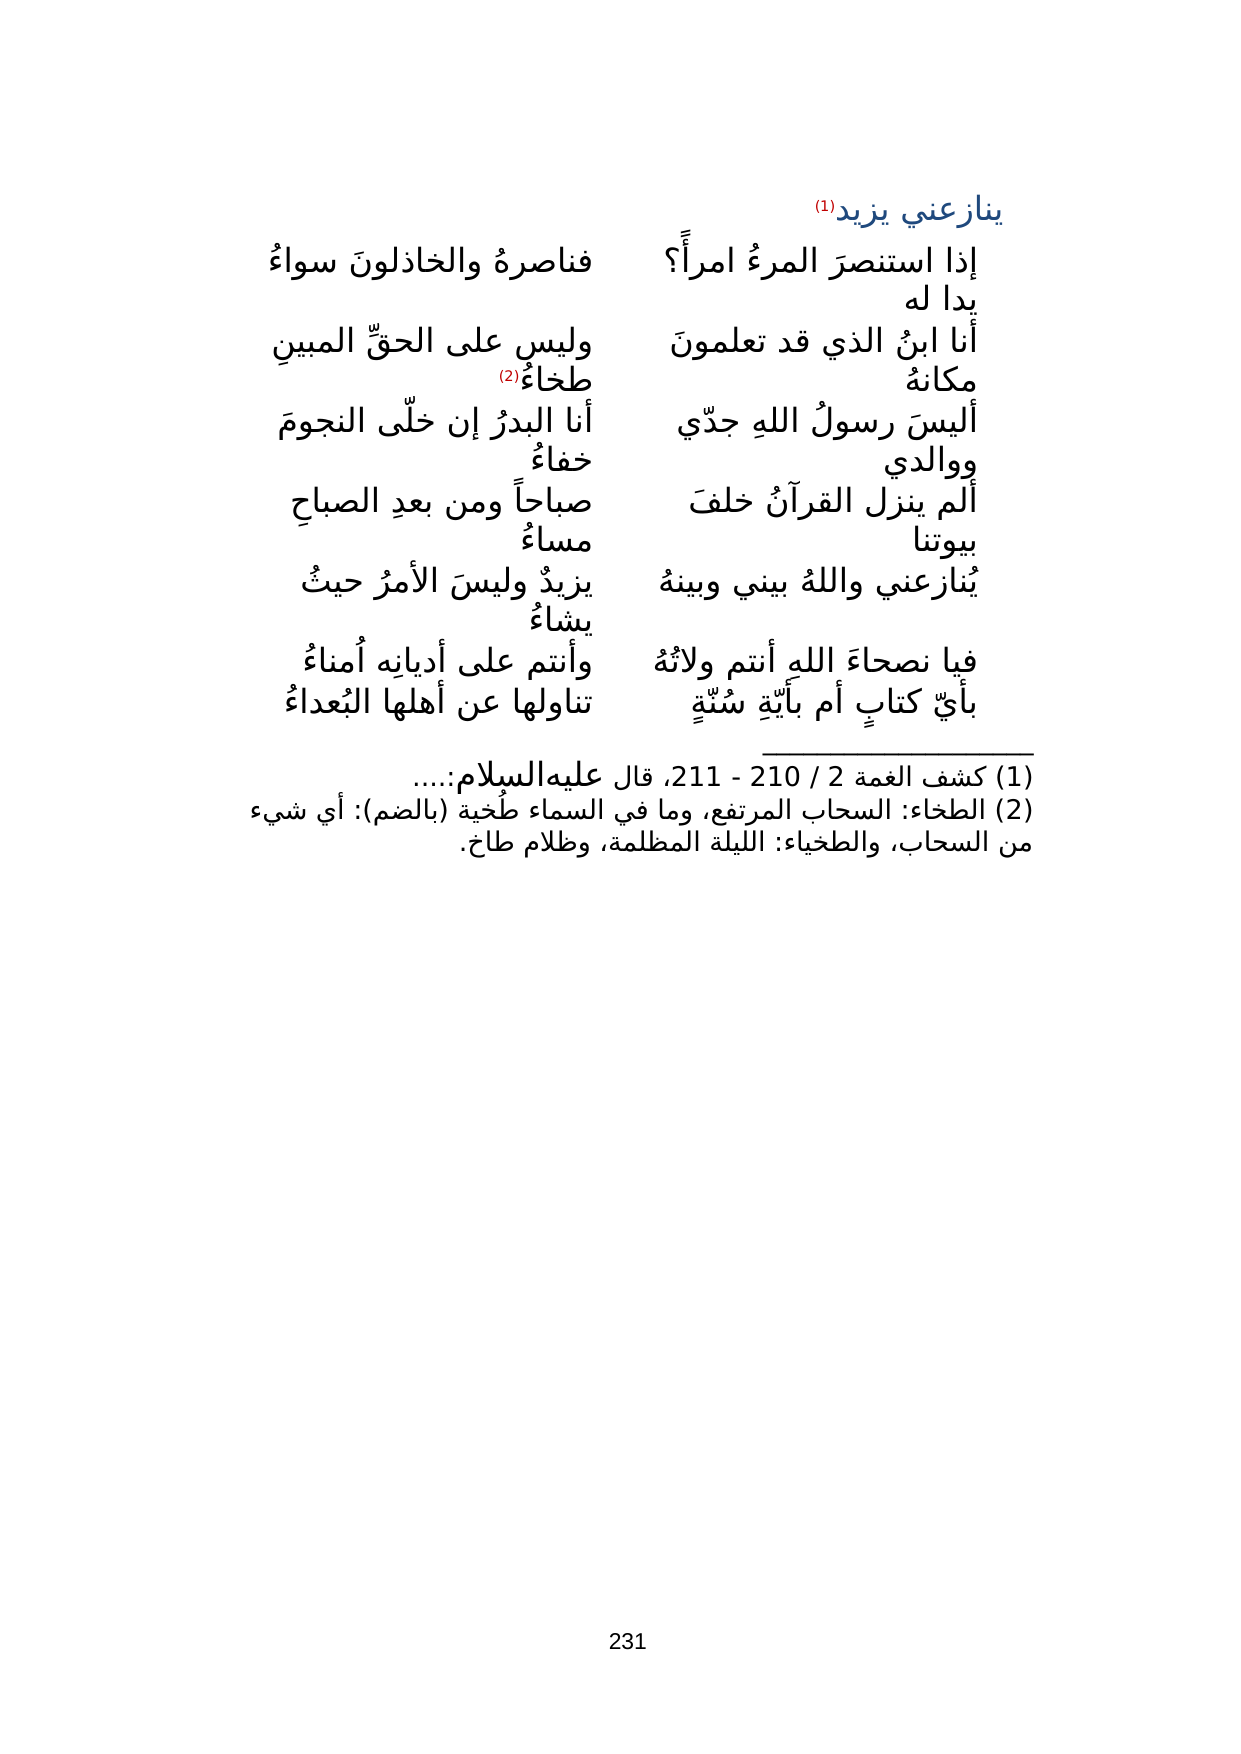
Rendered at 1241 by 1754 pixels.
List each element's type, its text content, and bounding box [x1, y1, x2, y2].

text (2) الطخاء: السحاب المرتفع، وما في السماء طُخية (بالضم): أي شيء من السحاب، والطخياء: الليلة المظلمة، وظلام طاخ. [222, 794, 1033, 858]
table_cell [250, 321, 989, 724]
text ____________________ [222, 724, 1033, 756]
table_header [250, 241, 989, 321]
subtitle ينازعني يزيد(1) [222, 190, 1033, 228]
text (1) كشف الغمة 2 / 210 - 211، قال عليه‌السلام:.... [222, 756, 1033, 794]
